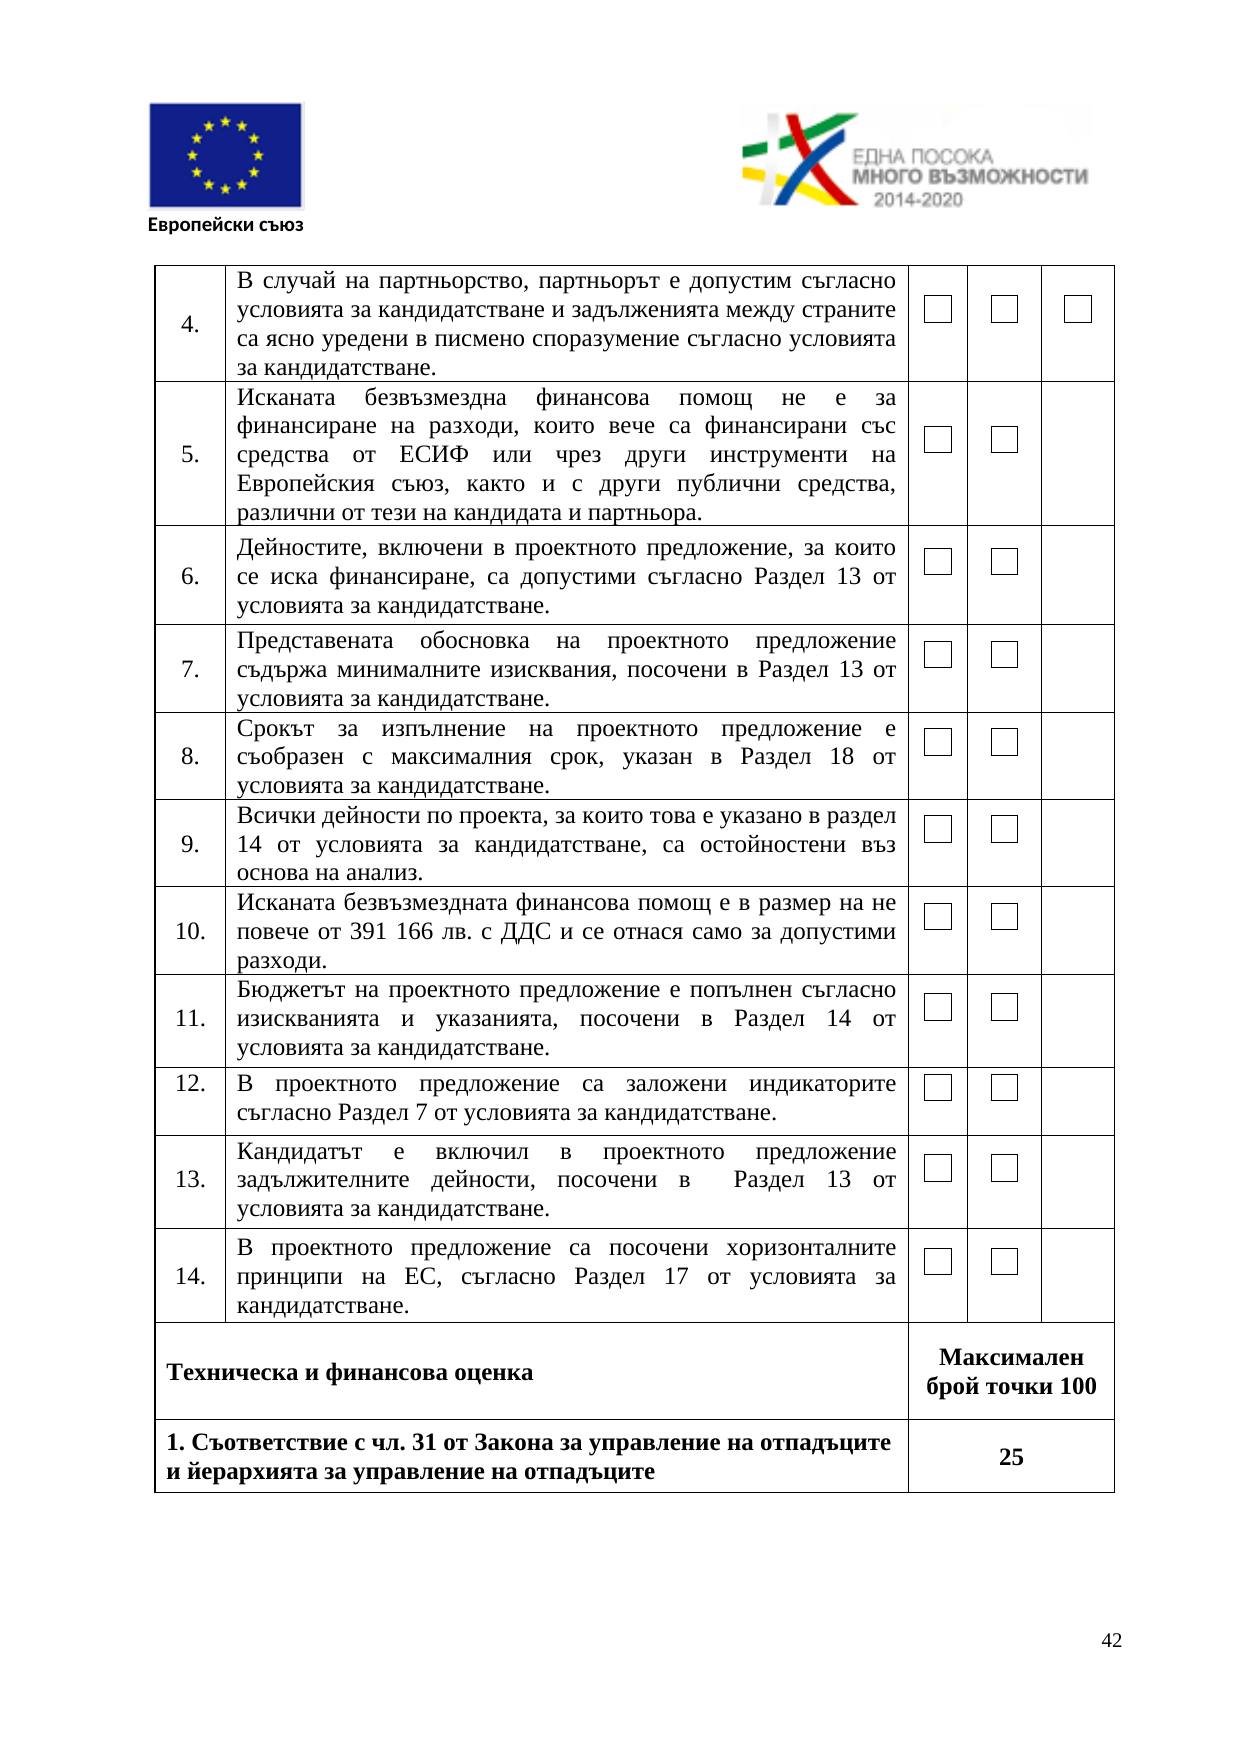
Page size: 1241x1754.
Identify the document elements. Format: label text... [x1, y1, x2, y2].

table_cell 4. [156, 266, 225, 381]
table_cell [968, 1229, 1041, 1322]
table_cell [909, 382, 967, 525]
table_cell 9. [156, 800, 225, 886]
table_cell Кандидатът е включил в проектното предложение задължителните дейности, посочени в Раздел 13 от условията за кандидатстване. [226, 1136, 908, 1228]
table_cell Бюджетът на проектното предложение е попълнен съгласно изискванията и указанията, посочени в Раздел 14 от условията за кандидатстване. [226, 975, 908, 1067]
table_cell Исканата безвъзмездната финансова помощ е в размер на не повече от 391 166 лв. с ДДС и се отнася само за допустими разходи. [226, 887, 908, 973]
table_cell [1042, 887, 1114, 973]
table_cell 6. [156, 526, 225, 624]
table_cell [968, 975, 1041, 1067]
table_cell [1042, 266, 1114, 381]
table_cell [1042, 1136, 1114, 1228]
table_cell 8. [156, 713, 225, 799]
table_cell [968, 266, 1041, 381]
table_cell 12. [156, 1068, 225, 1135]
table_cell 10. [156, 887, 225, 973]
table_cell 1. Съответствие с чл. 31 от Закона за управление на отпадъците и йерархията за управление на отпадъците [156, 1420, 908, 1492]
table_cell [968, 800, 1041, 886]
table_cell Срокът за изпълнение на проектното предложение е съобразен с максималния срок, указан в Раздел 18 от условията за кандидатстване. [226, 713, 908, 799]
table_cell 25 [909, 1420, 1114, 1492]
table_cell [1042, 625, 1114, 712]
picture [147, 101, 306, 212]
table_cell [1042, 1229, 1114, 1322]
table_cell [1042, 713, 1114, 799]
table_cell Максимален брой точки 100 [909, 1323, 1114, 1419]
table_cell [968, 1136, 1041, 1228]
table_cell Дейностите, включени в проектното предложение, за които се иска финансиране, са допустими съгласно Раздел 13 от условията за кандидатстване. [226, 526, 908, 624]
table_cell 11. [156, 975, 225, 1067]
table_cell [968, 713, 1041, 799]
table_cell [1042, 800, 1114, 886]
table_cell Всички дейности по проекта, за които това е указано в раздел 14 от условията за кандидатстване, са остойностени въз основа на анализ. [226, 800, 908, 886]
table_cell В проектното предложение са посочени хоризонталните принципи на ЕС, съгласно Раздел 17 от условията за кандидатстване. [226, 1229, 908, 1322]
table_cell [1042, 382, 1114, 525]
table_cell [909, 625, 967, 712]
table_cell 5. [156, 382, 225, 525]
table_cell [909, 1068, 967, 1135]
table_cell [1042, 526, 1114, 624]
table_cell 7. [156, 625, 225, 712]
table_cell [909, 526, 967, 624]
table_cell [909, 1136, 967, 1228]
table_cell [909, 266, 967, 381]
table_cell Представената обосновка на проектното предложение съдържа минималните изисквания, посочени в Раздел 13 от условията за кандидатстване. [226, 625, 908, 712]
table_cell В проектното предложение са заложени индикаторите съгласно Раздел 7 от условията за кандидатстване. [226, 1068, 908, 1135]
table_cell [968, 1068, 1041, 1135]
table_cell 13. [156, 1136, 225, 1228]
table_cell [909, 800, 967, 886]
table_cell [1042, 1068, 1114, 1135]
table_cell [909, 713, 967, 799]
table_cell [968, 625, 1041, 712]
table_cell [1042, 975, 1114, 1067]
table_cell Исканата безвъзмездна финансова помощ не е за финансиране на разходи, които вече са финансирани със средства от ЕСИФ или чрез други инструменти на Европейския съюз, както и с други публични средства, различни от тези на кандидата и партньора. [226, 382, 908, 525]
table_cell Техническа и финансова оценка [156, 1323, 908, 1419]
table_cell 14. [156, 1229, 225, 1322]
table_cell [968, 526, 1041, 624]
table_cell [909, 975, 967, 1067]
picture [739, 103, 1093, 212]
table_cell [968, 382, 1041, 525]
table_cell В случай на партньорство, партньорът е допустим съгласно условията за кандидатстване и задълженията между страните са ясно уредени в писмено споразумение съгласно условията за кандидатстване. [226, 266, 908, 381]
table_cell [909, 1229, 967, 1322]
table_cell [909, 887, 967, 973]
table_cell [968, 887, 1041, 973]
